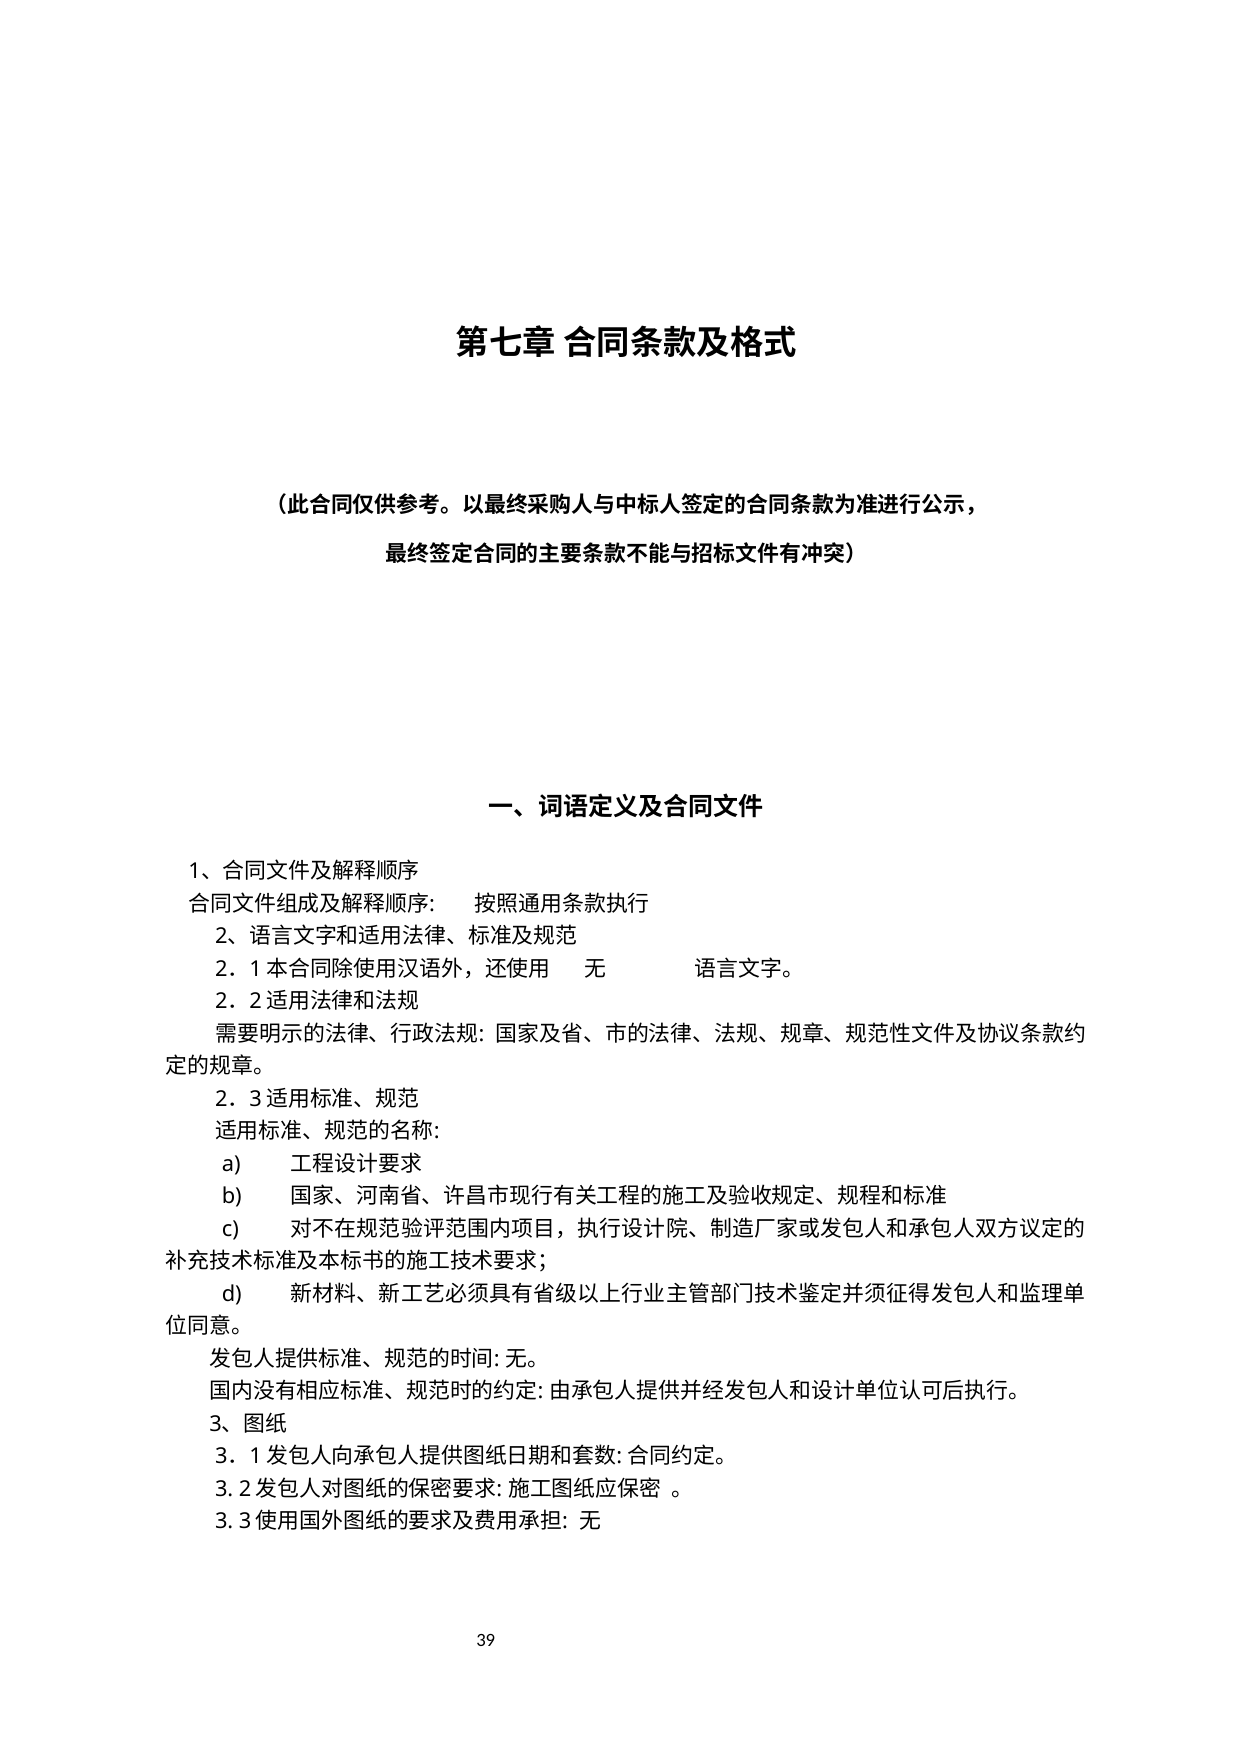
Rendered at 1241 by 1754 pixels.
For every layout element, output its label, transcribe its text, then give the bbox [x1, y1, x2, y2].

text 适用标准、规范的名称: [165, 1113, 1087, 1145]
text 发包人提供标准、规范的时间: 无。 [165, 1340, 1087, 1373]
text 2．1本合同除使用汉语外，还使用 无 语言文字。 [165, 950, 1087, 983]
text 国内没有相应标准、规范时的约定: 由承包人提供并经发包人和设计单位认可后执行。 [165, 1373, 1087, 1405]
list 对不在规范验评范围内项目，执行设计院、制造厂家或发包人和承包人双方议定的补充技术标准及本标书的施工技术要求； [165, 1210, 1087, 1275]
text 3. 2发包人对图纸的保密要求: 施工图纸应保密 。 [165, 1470, 1087, 1503]
text 3. 3使用国外图纸的要求及费用承担: 无 [165, 1503, 1087, 1535]
text 最终签定合同的主要条款不能与招标文件有冲突） [165, 535, 1087, 568]
list 工程设计要求 [165, 1145, 1087, 1178]
text 合同文件组成及解释顺序: 按照通用条款执行 [165, 885, 1087, 918]
text 2．3适用标准、规范 [165, 1080, 1087, 1113]
text 3、图纸 [165, 1405, 1087, 1438]
subtitle 一、词语定义及合同文件 [165, 772, 1087, 837]
list 国家、河南省、许昌市现行有关工程的施工及验收规定、规程和标准 [165, 1178, 1087, 1210]
text 3．1发包人向承包人提供图纸日期和套数: 合同约定。 [165, 1438, 1087, 1470]
text 第七章 合同条款及格式 [165, 307, 1087, 372]
text （此合同仅供参考。以最终采购人与中标人签定的合同条款为准进行公示， [165, 487, 1087, 519]
text 2、语言文字和适用法律、标准及规范 [165, 918, 1087, 950]
text 1、合同文件及解释顺序 [165, 853, 1087, 885]
list 新材料、新工艺必须具有省级以上行业主管部门技术鉴定并须征得发包人和监理单位同意。 [165, 1275, 1087, 1340]
text 需要明示的法律、行政法规: 国家及省、市的法律、法规、规章、规范性文件及协议条款约定的规章。 [165, 1015, 1087, 1080]
text 2．2适用法律和法规 [165, 983, 1087, 1015]
